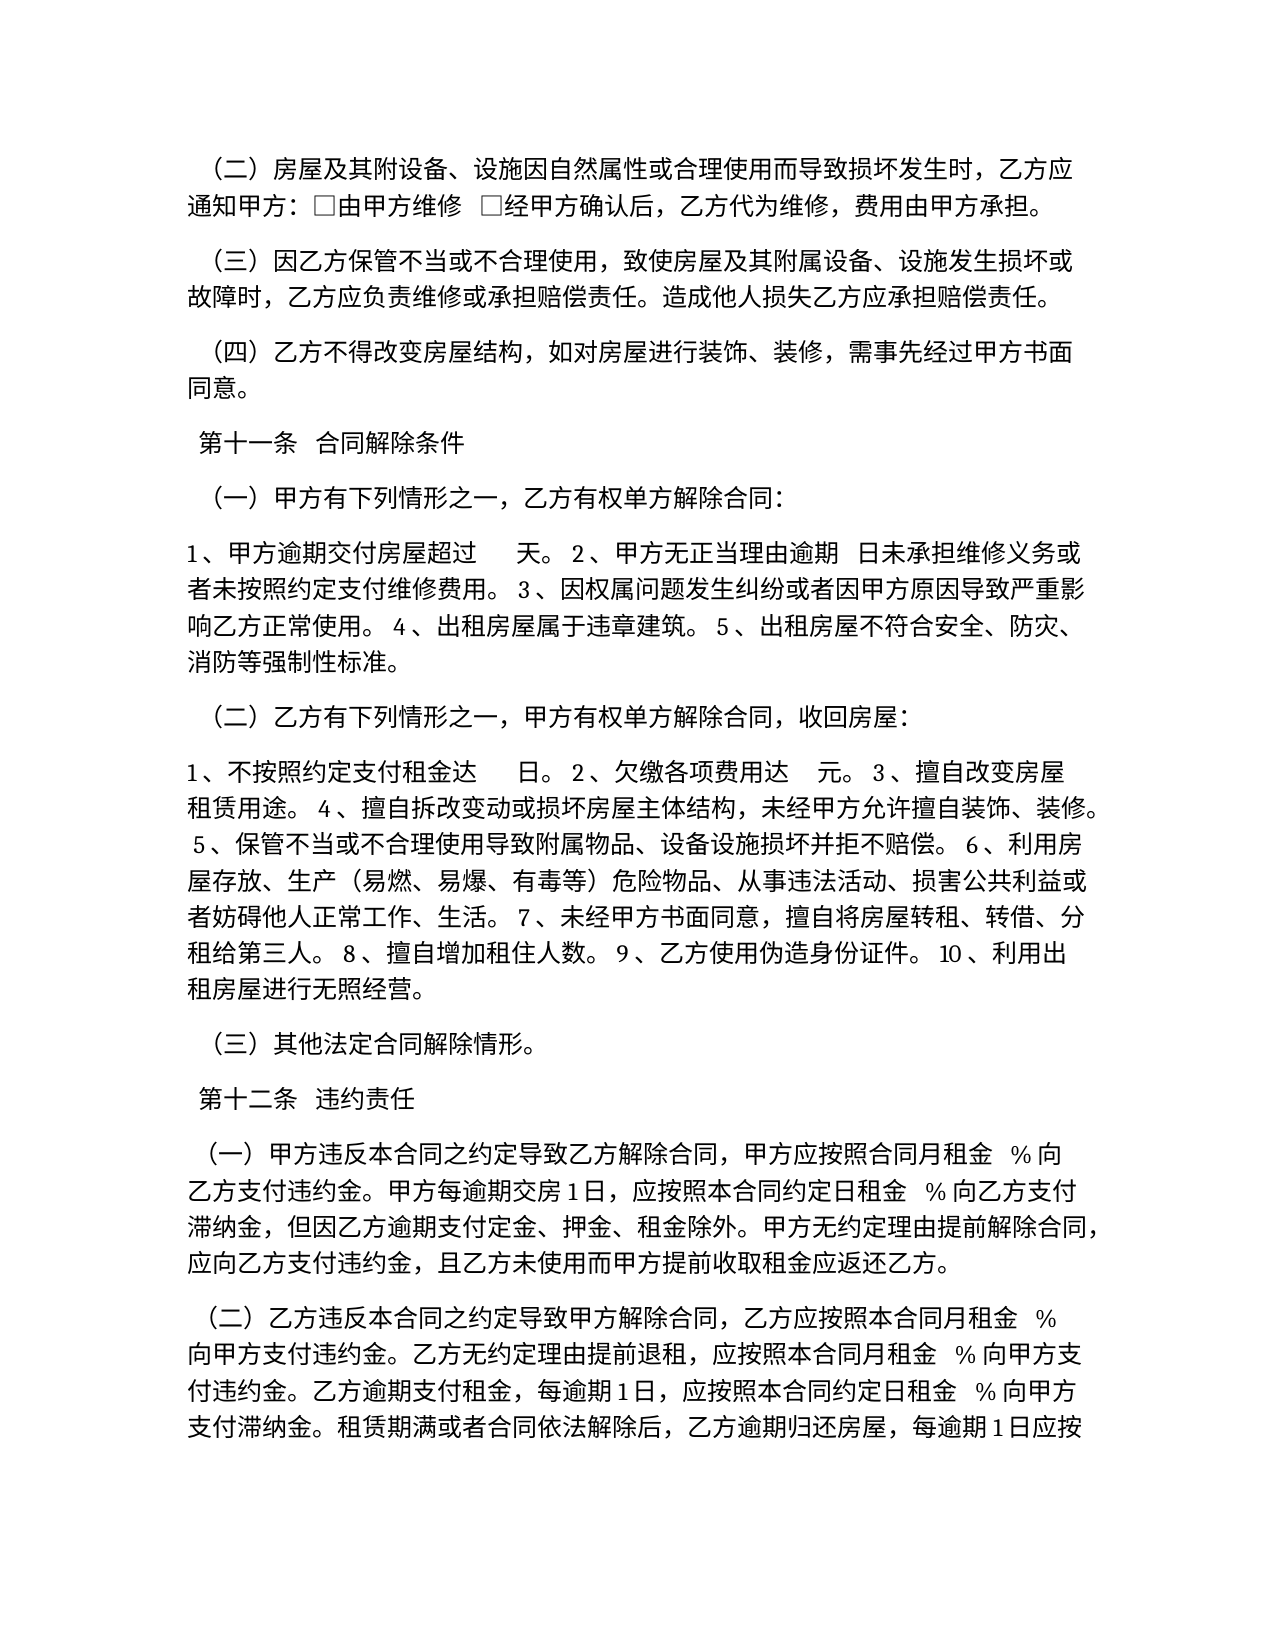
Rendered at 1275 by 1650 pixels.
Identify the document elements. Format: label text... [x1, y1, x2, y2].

text （三）因乙方保管不当或不合理使用，致使房屋及其附属设备、设施发生损坏或故障时，乙方应负责维修或承担赔偿责任。造成他人损失乙方应承担赔偿责任。 [187, 241, 1087, 314]
text 第十一条 合同解除条件 [187, 424, 1087, 460]
text （一）甲方违反本合同之约定导致乙方解除合同，甲方应按照合同月租金 % 向乙方支付违约金。甲方每逾期交房 1 日，应按照本合同约定日租金 % 向乙方支付滞纳金，但因乙方逾期支付定金、押金、租金除外。甲方无约定理由提前解除合同，应向乙方支付违约金，且乙方未使用而甲方提前收取租金应返还乙方。 [187, 1135, 1087, 1280]
text （二）乙方有下列情形之一，甲方有权单方解除合同，收回房屋： [187, 697, 1087, 734]
text （二）房屋及其附设备、设施因自然属性或合理使用而导致损坏发生时，乙方应通知甲方：□由甲方维修 □经甲方确认后，乙方代为维修，费用由甲方承担。 [187, 150, 1087, 222]
text （一）甲方有下列情形之一，乙方有权单方解除合同： [187, 479, 1087, 515]
text 第十二条 违约责任 [187, 1080, 1087, 1116]
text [187, 1299, 1087, 1444]
text 1 、不按照约定支付租金达 日。 2 、欠缴各项费用达 元。 3 、擅自改变房屋租赁用途。 4 、擅自拆改变动或损坏房屋主体结构，未经甲方允许擅自装饰、装修。 5 、保管不当或不合理使用导致附属物品、设备设施损坏并拒不赔偿。 6 、利用房屋存放、生产（易燃、易爆、有毒等）危险物品、从事违法活动、损害公共利益或者妨碍他人正常工作、生活。 7 、未经甲方书面同意，擅自将房屋转租、转借、分租给第三人。 8 、擅自增加租住人数。 9 、乙方使用伪造身份证件。 10 、利用出租房屋进行无照经营。 [187, 752, 1087, 1006]
text （三）其他法定合同解除情形。 [187, 1025, 1087, 1061]
text 1 、甲方逾期交付房屋超过 天。 2 、甲方无正当理由逾期 日未承担维修义务或者未按照约定支付维修费用。 3 、因权属问题发生纠纷或者因甲方原因导致严重影响乙方正常使用。 4 、出租房屋属于违章建筑。 5 、出租房屋不符合安全、防灾、消防等强制性标准。 [187, 534, 1087, 679]
text （四）乙方不得改变房屋结构，如对房屋进行装饰、装修，需事先经过甲方书面同意。 [187, 332, 1087, 405]
